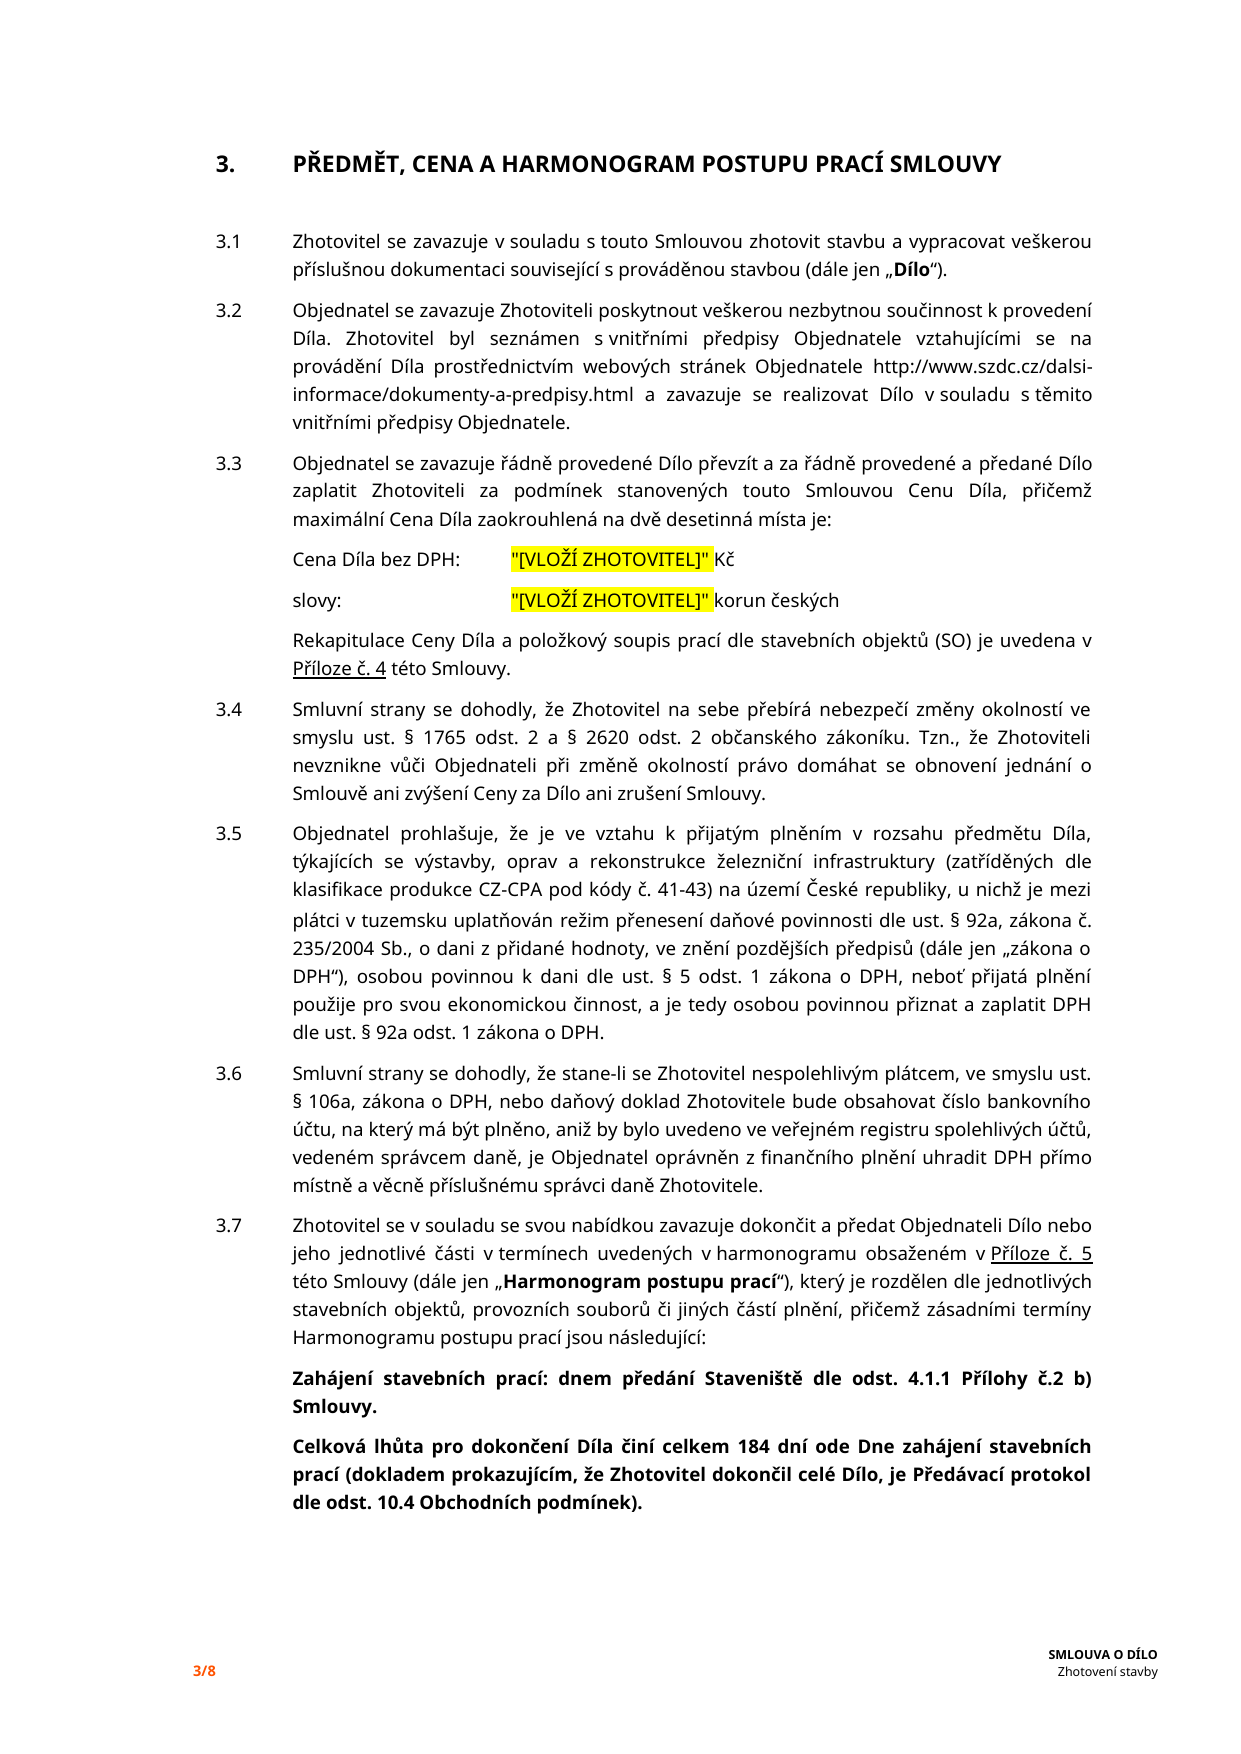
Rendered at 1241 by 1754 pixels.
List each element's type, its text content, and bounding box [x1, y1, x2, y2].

text Rekapitulace Ceny Díla a položkový soupis prací dle stavebních objektů (SO) je uvedena v Příloze č. 4 této Smlouvy. [292, 627, 1093, 681]
text Objednatel se zavazuje řádně provedené Dílo převzít a za řádně provedené a předané Dílo zaplatit Zhotoviteli za podmínek stanovených touto Smlouvou Cenu Díla, přičemž maximální Cena Díla zaokrouhlená na dvě desetinná místa je: [216, 450, 1093, 531]
text Smluvní strany se dohodly, že Zhotovitel na sebe přebírá nebezpečí změny okolností ve smyslu ust. § 1765 odst. 2 a § 2620 odst. 2 občanského zákoníku. Tzn., že Zhotoviteli nevznikne vůči Objednateli při změně okolností právo domáhat se obnovení jednání o Smlouvě ani zvýšení Ceny za Dílo ani zrušení Smlouvy. [216, 696, 1093, 806]
text Objednatel prohlašuje, že je ve vztahu k přijatým plněním v rozsahu předmětu Díla, týkajících se výstavby, oprav a rekonstrukce železniční infrastruktury (zatříděných dle klasifikace produkce CZ-CPA pod kódy č. 41-43) na území České republiky, u nichž je mezi plátci v tuzemsku uplatňován režim přenesení daňové povinnosti dle ust. § 92a, zákona č. 235/2004 Sb., o dani z přidané hodnoty, ve znění pozdějších předpisů (dále jen „zákona o DPH“), osobou povinnou k dani dle ust. § 5 odst. 1 zákona o DPH, neboť přijatá plnění použije pro svou ekonomickou činnost, a je tedy osobou povinnou přiznat a zaplatit DPH dle ust. § 92a odst. 1 zákona o DPH. [216, 821, 1093, 1045]
text Zahájení stavebních prací: dnem předání Staveniště dle odst. 4.1.1 Přílohy č.2 b) Smlouvy. [292, 1365, 1093, 1419]
text slovy: korun českých [292, 587, 511, 612]
text Cena Díla bez DPH: Kč [714, 546, 1093, 572]
text Objednatel se zavazuje Zhotoviteli poskytnout veškerou nezbytnou součinnost k provedení Díla. Zhotovitel byl seznámen s vnitřními předpisy Objednatele vztahujícími se na provádění Díla prostřednictvím webových stránek Objednatele http://www.szdc.cz/dalsi-informace/dokumenty-a-predpisy.html a zavazuje se realizovat Dílo v souladu s těmito vnitřními předpisy Objednatele. [216, 297, 1093, 435]
text Smluvní strany se dohodly, že stane-li se Zhotovitel nespolehlivým plátcem, ve smyslu ust. § 106a, zákona o DPH, nebo daňový doklad Zhotovitele bude obsahovat číslo bankovního účtu, na který má být plněno, aniž by bylo uvedeno ve veřejném registru spolehlivých účtů, vedeném správcem daně, je Objednatel oprávněn z finančního plnění uhradit DPH přímo místně a věcně příslušnému správci daně Zhotovitele. [216, 1060, 1093, 1197]
text PŘEDMĚT, CENA A HARMONOGRAM POSTUPU PRACÍ SMLOUVY [216, 147, 1093, 179]
text Celková lhůta pro dokončení Díla činí celkem 184 dní ode Dne zahájení stavebních prací (dokladem prokazujícím, že Zhotovitel dokončil celé Dílo, je Předávací protokol dle odst. 10.4 Obchodních podmínek). [292, 1434, 1093, 1515]
text slovy: korun českých [714, 587, 1093, 612]
text Cena Díla bez DPH: Kč [292, 546, 511, 572]
text Zhotovitel se zavazuje v souladu s touto Smlouvou zhotovit stavbu a vypracovat veškerou příslušnou dokumentaci související s prováděnou stavbou (dále jen „Dílo“). [216, 229, 1093, 282]
text Zhotovitel se v souladu se svou nabídkou zavazuje dokončit a předat Objednateli Dílo nebo jeho jednotlivé části v termínech uvedených v harmonogramu obsaženém v Příloze č. 5 této Smlouvy (dále jen „Harmonogram postupu prací“), který je rozdělen dle jednotlivých stavebních objektů, provozních souborů či jiných částí plnění, přičemž zásadními termíny Harmonogramu postupu prací jsou následující: [216, 1212, 1093, 1350]
